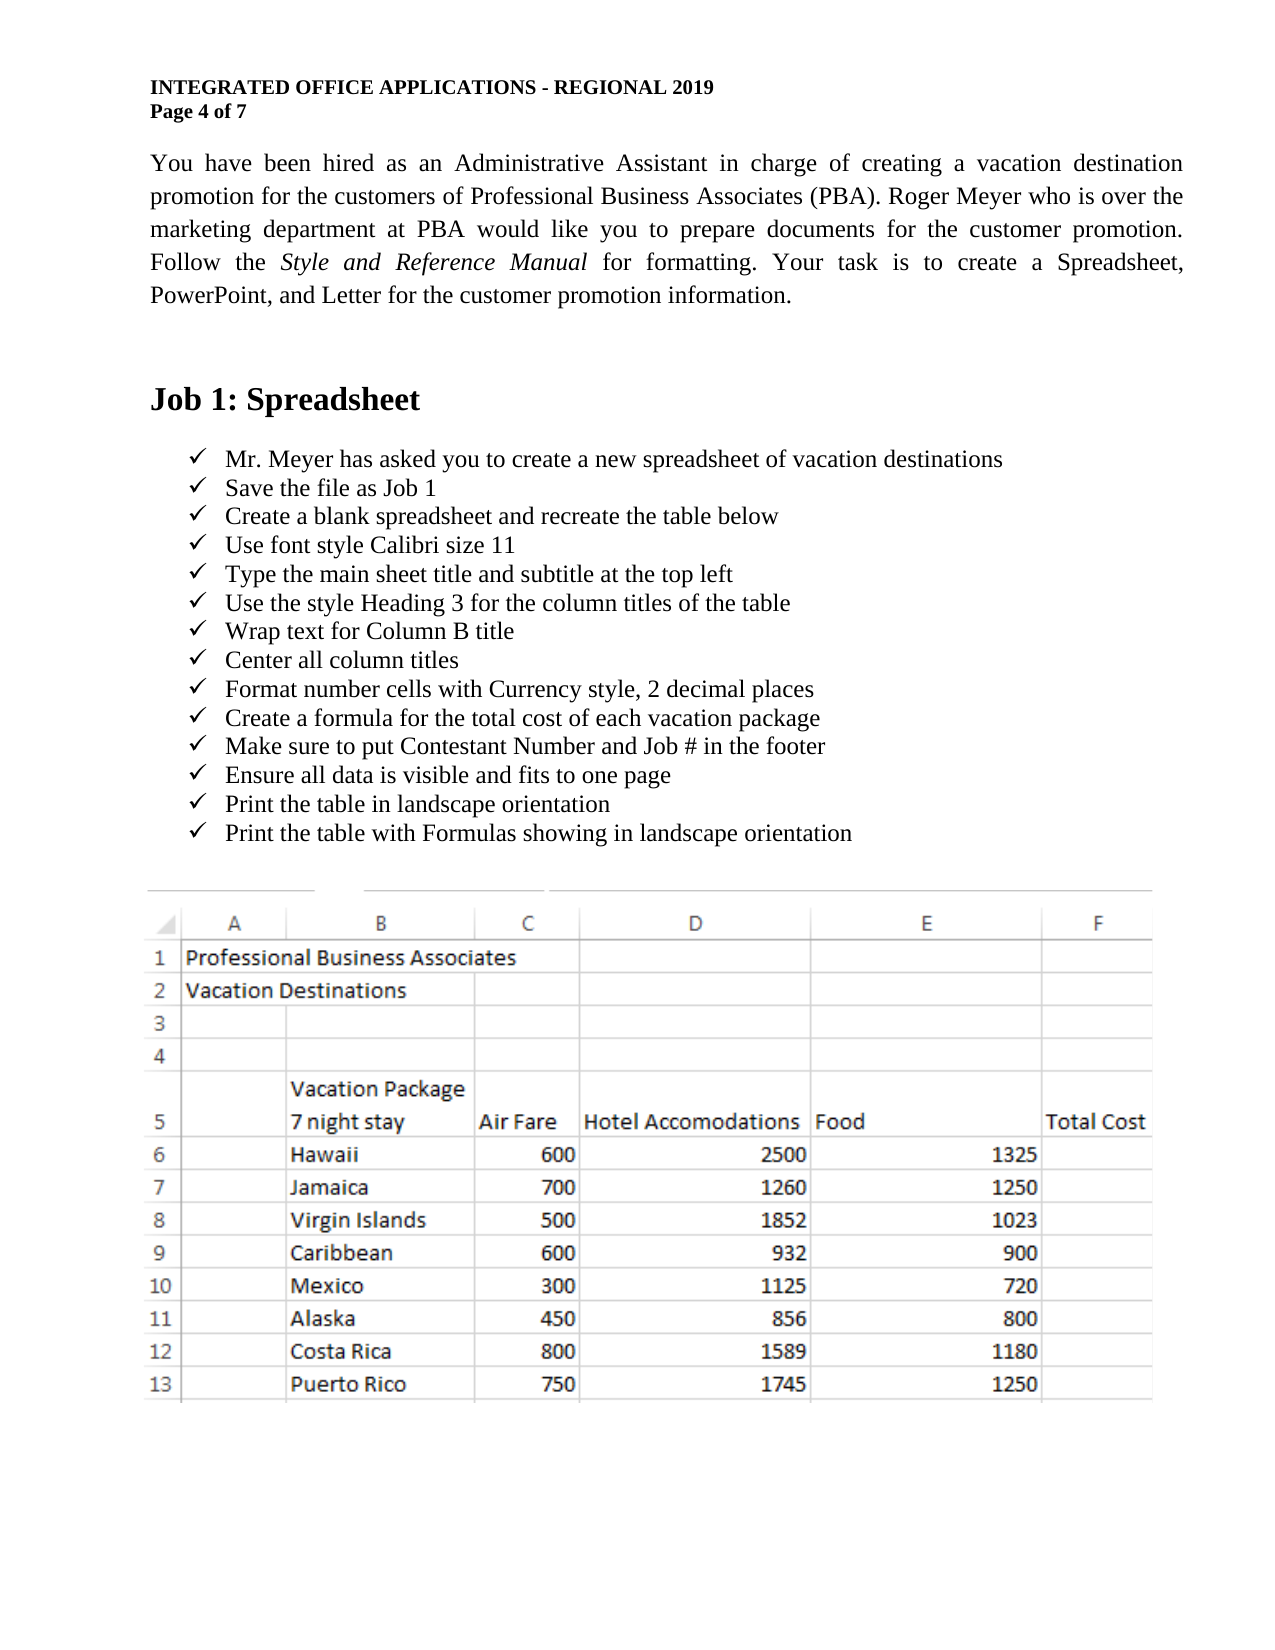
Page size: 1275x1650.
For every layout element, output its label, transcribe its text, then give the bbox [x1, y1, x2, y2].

text You have been hired as an Administrative Assistant in charge of creating a vacation destination promotion for the customers of Professional Business Associates (PBA). Roger Meyer who is over the marketing department at PBA would like you to prepare documents for the customer promotion. Follow the Style and Reference Manual for formatting. Your task is to create a Spreadsheet, PowerPoint, and Letter for the customer promotion information. [150, 148, 1185, 309]
list Wrap text for Column B title [187, 616, 1176, 645]
text Job 1: Spreadsheet [150, 379, 1185, 417]
list Make sure to put Contestant Number and Job # in the footer [187, 731, 1176, 760]
list Mr. Meyer has asked you to create a new spreadsheet of vacation destinations [187, 444, 1176, 473]
list Create a formula for the total cost of each vacation package [187, 703, 1176, 731]
list Use the style Heading 3 for the column titles of the table [187, 588, 1176, 616]
list Save the file as Job 1 [187, 473, 1176, 501]
list Type the main sheet title and subtitle at the top left [187, 559, 1176, 588]
picture [143, 890, 1152, 1403]
list Ensure all data is visible and fits to one page [187, 760, 1176, 789]
list Use font style Calibri size 11 [187, 530, 1176, 559]
list Print the table with Formulas showing in landscape orientation [187, 818, 1176, 846]
list Print the table in landscape orientation [187, 789, 1176, 818]
list Center all column titles [187, 645, 1176, 674]
list Format number cells with Currency style, 2 decimal places [187, 674, 1176, 703]
list Create a blank spreadsheet and recreate the table below [187, 501, 1176, 530]
